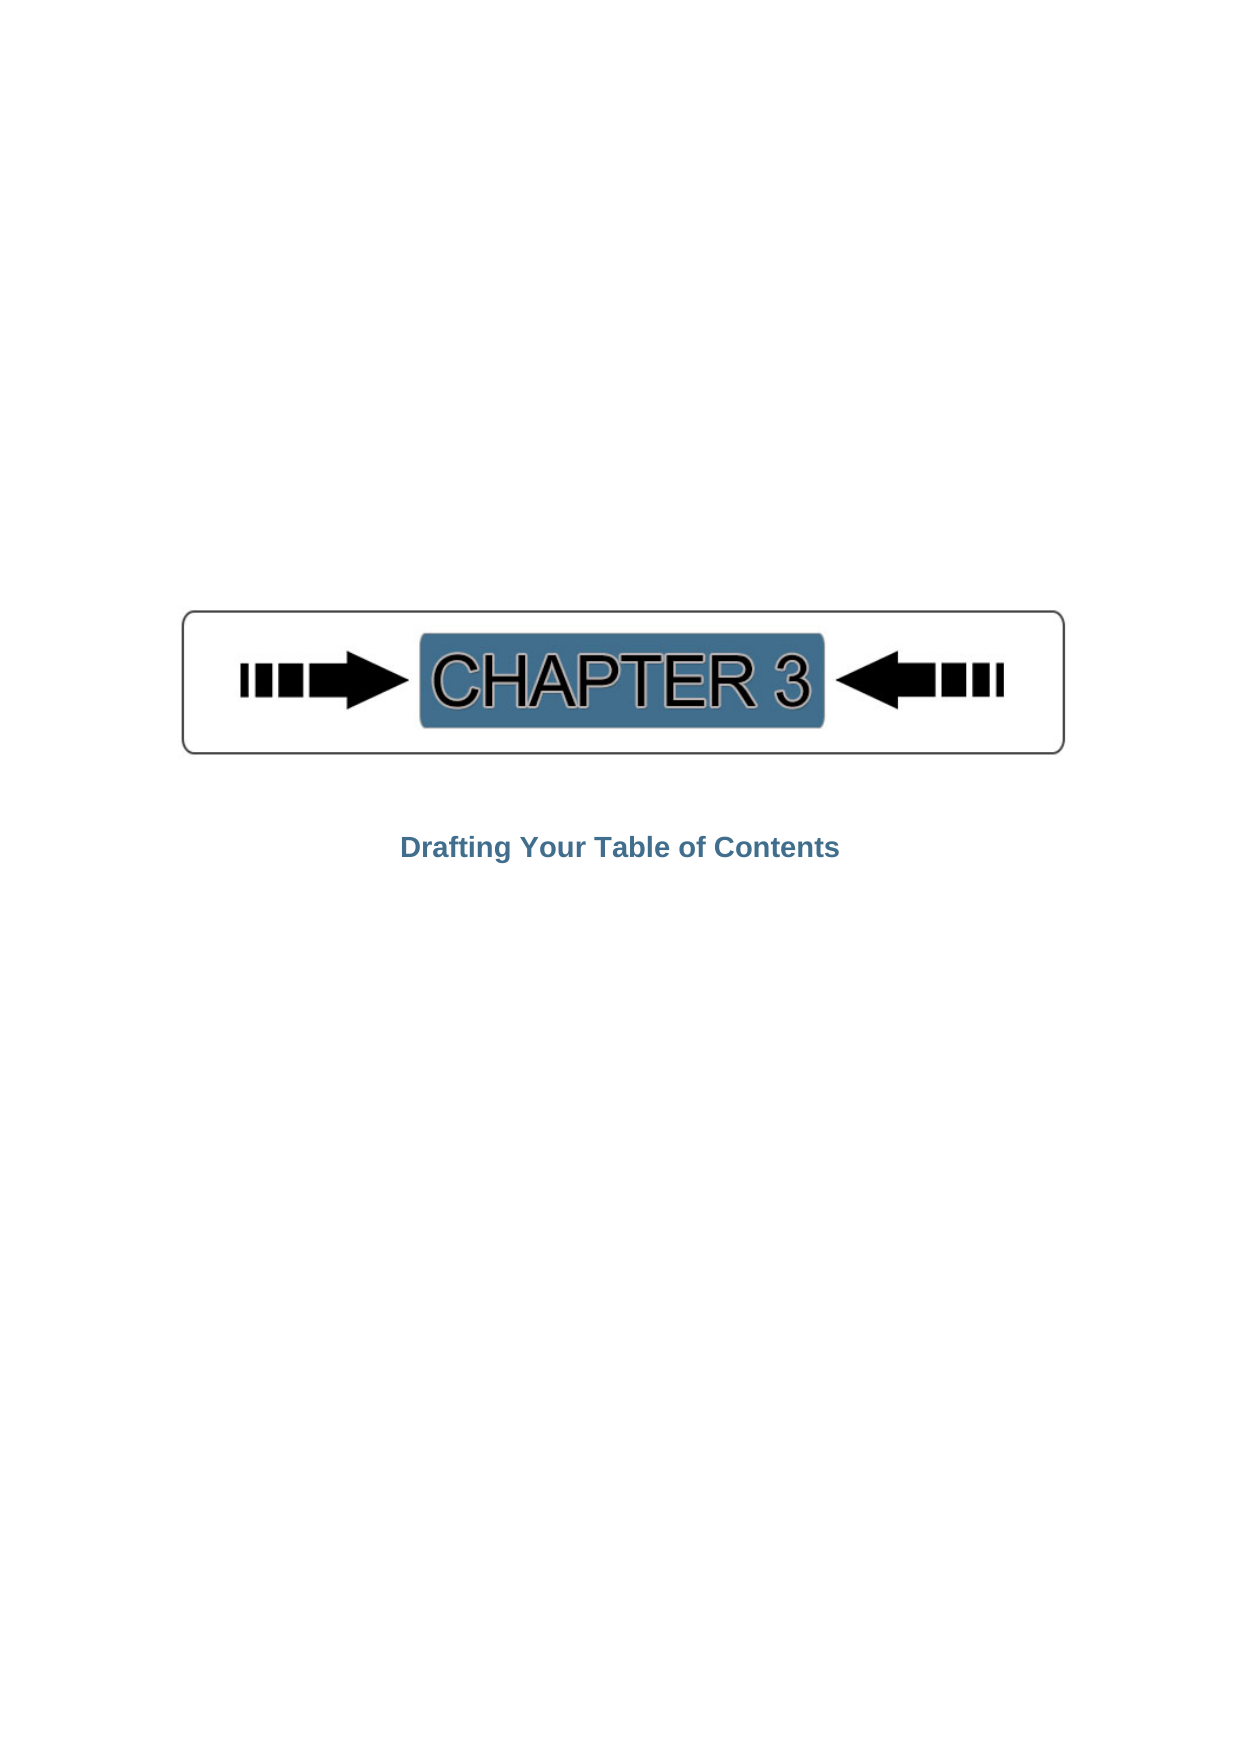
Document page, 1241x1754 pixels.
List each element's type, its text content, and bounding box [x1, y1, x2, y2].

picture [150, 588, 1091, 777]
subtitle Drafting Your Table of Contents [150, 830, 1090, 864]
